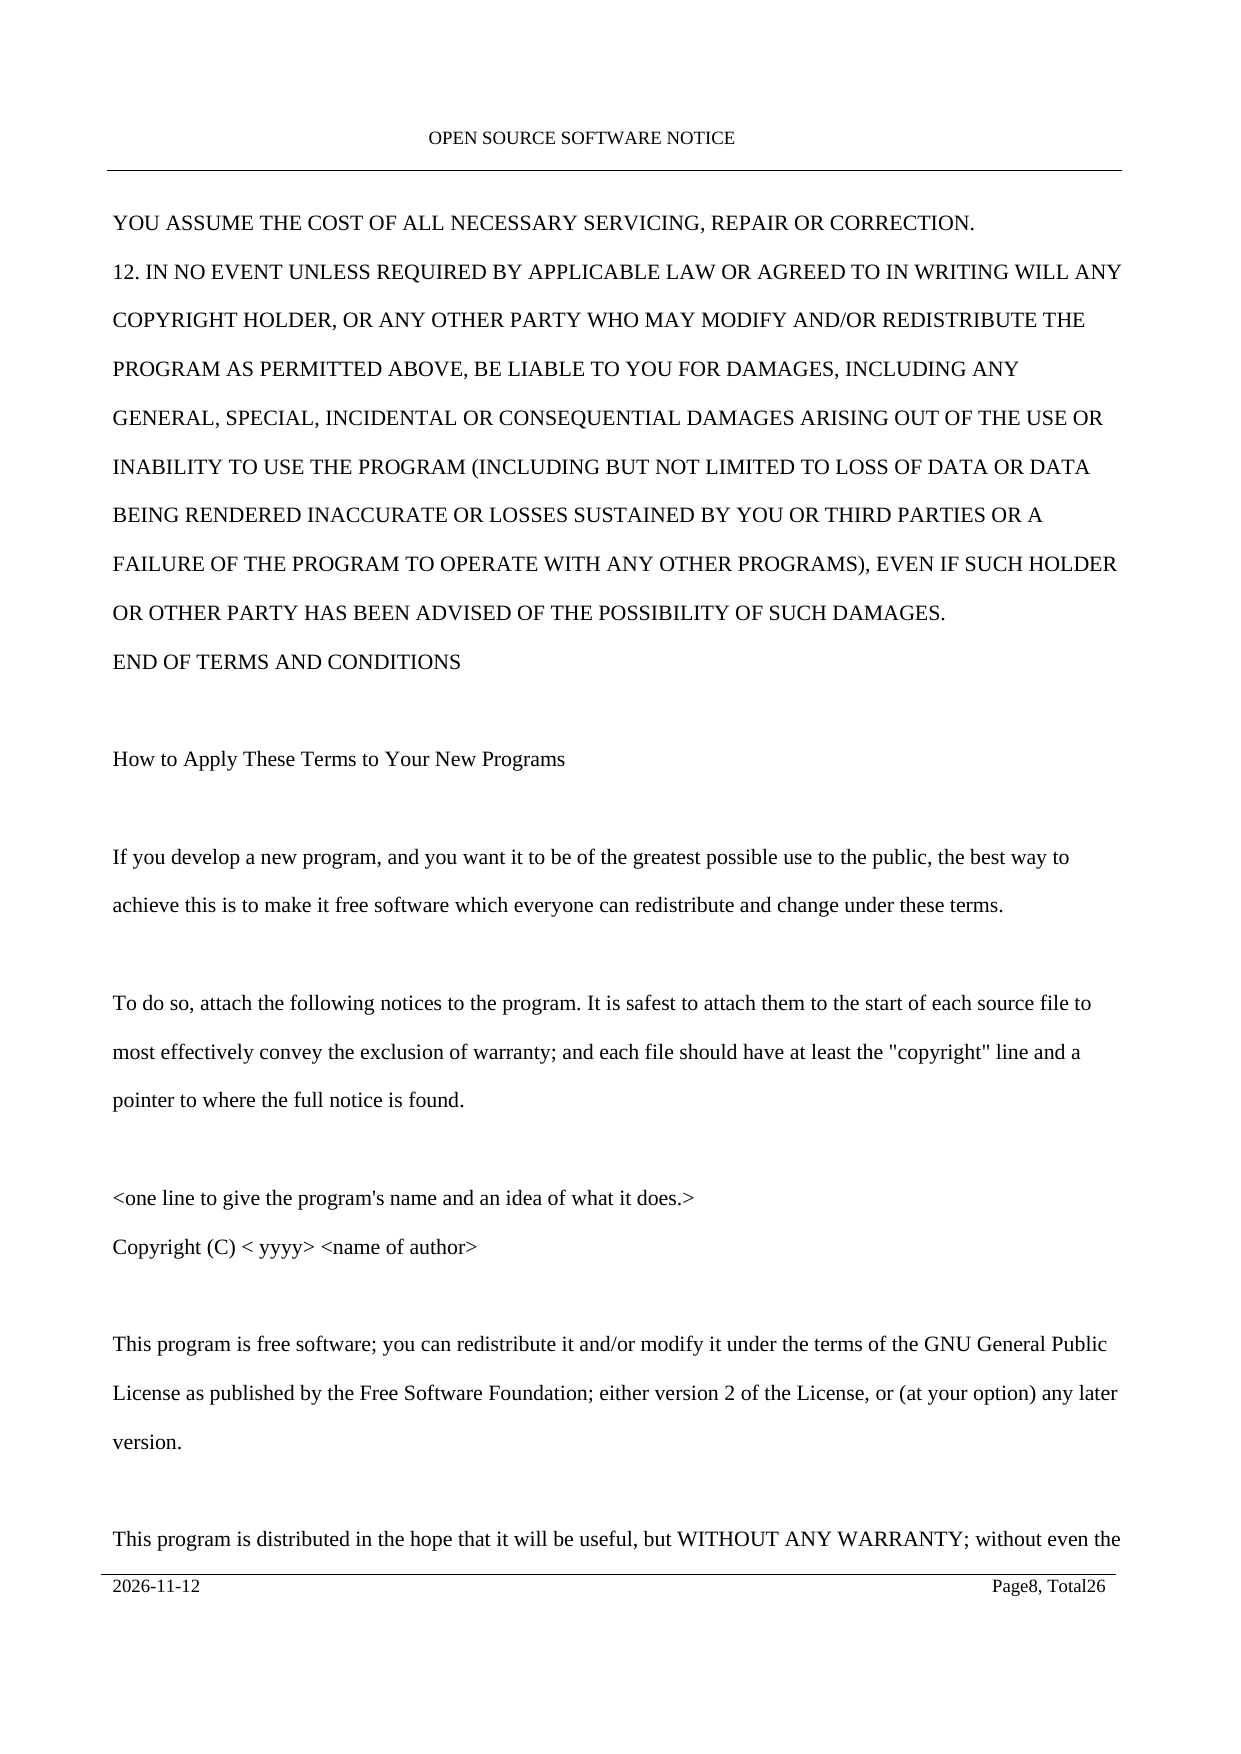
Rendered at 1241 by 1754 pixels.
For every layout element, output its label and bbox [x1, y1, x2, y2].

text [112, 206, 1128, 1555]
